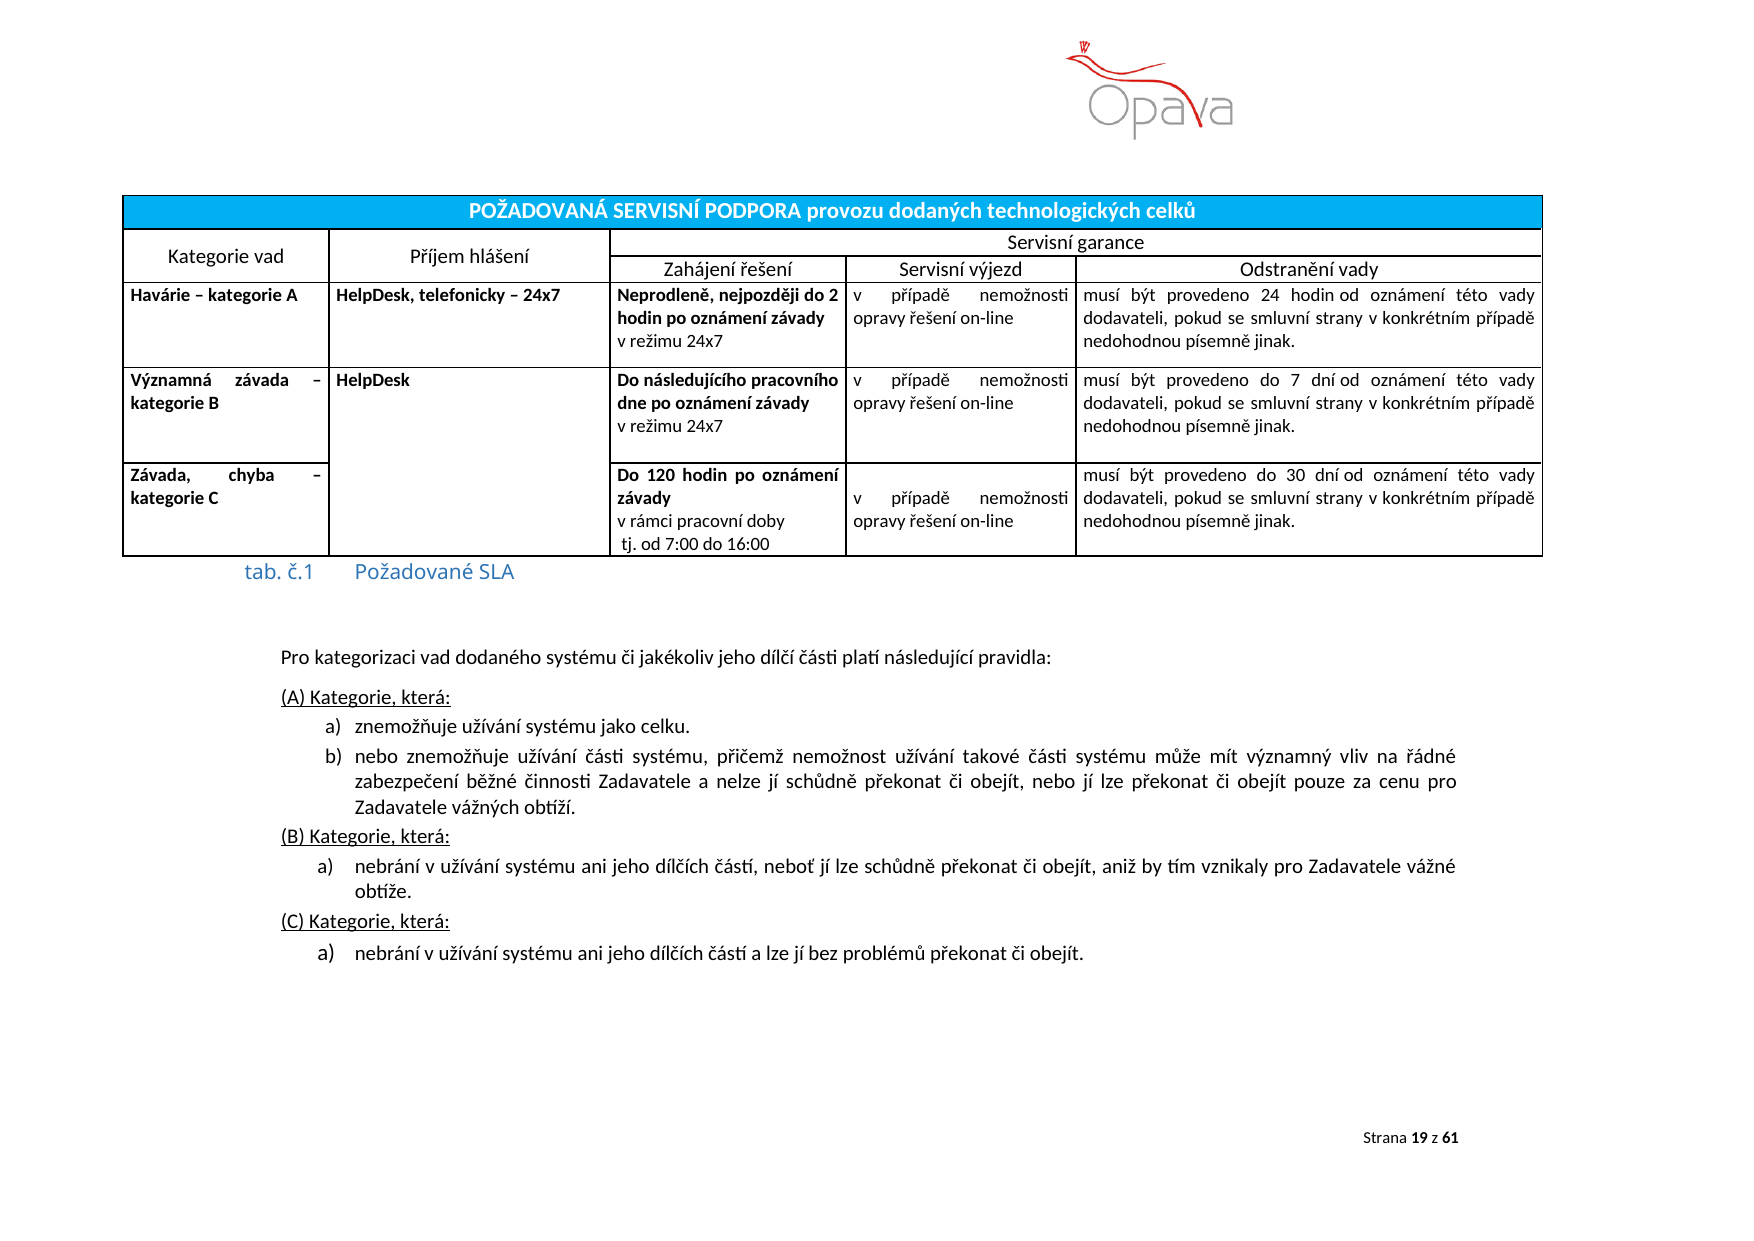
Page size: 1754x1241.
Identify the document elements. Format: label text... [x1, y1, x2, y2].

table_cell v případě nemožnosti opravy řešení on-line [847, 464, 1075, 555]
list nebrání v užívání systému ani jeho dílčích částí, neboť jí lze schůdně překonat či obejít, aniž by tím vznikaly pro Zadavatele vážné obtíže. [317, 853, 1458, 904]
table_cell Významná závada – kategorie B [124, 368, 328, 462]
table_cell Zahájení řešení [611, 257, 845, 282]
picture [1057, 32, 1242, 147]
table_cell Příjem hlášení [330, 230, 609, 282]
list Požadované SLA [244, 557, 1458, 585]
text Pro kategorizaci vad dodaného systému či jakékoliv jeho dílčí části platí následující pravidla: [281, 644, 1487, 669]
list (C) Kategorie, která: [281, 908, 1458, 933]
table_cell Kategorie vad [124, 230, 328, 282]
table_cell musí být provedeno do 30 dní od oznámení této vady dodavateli, pokud se smluvní strany v konkrétním případě nedohodnou písemně jinak. [1077, 462, 1542, 555]
list (B) Kategorie, která: [281, 823, 1458, 849]
table_cell Závada, chyba – kategorie C [124, 464, 328, 555]
table_cell musí být provedeno 24 hodin od oznámení této vady dodavateli, pokud se smluvní strany v konkrétním případě nedohodnou písemně jinak. [1077, 282, 1542, 366]
table_header POŽADOVANÁ SERVISNÍ PODPORA provozu dodaných technologických celků [124, 196, 1542, 228]
list nebrání v užívání systému ani jeho dílčích částí a lze jí bez problémů překonat či obejít. [317, 938, 1458, 966]
list nebo znemožňuje užívání části systému, přičemž nemožnost užívání takové části systému může mít významný vliv na řádné zabezpečení běžné činnosti Zadavatele a nelze jí schůdně překonat či obejít, nebo jí lze překonat či obejít pouze za cenu pro Zadavatele vážných obtíží. [325, 743, 1458, 819]
table_cell Do 120 hodin po oznámení závady v rámci pracovní doby tj. od 7:00 do 16:00 [611, 464, 845, 555]
table_cell Havárie – kategorie A [124, 283, 328, 366]
table_cell HelpDesk, telefonicky – 24x7 [330, 283, 609, 366]
table_cell Servisní výjezd [847, 257, 1075, 282]
table_cell v případě nemožnosti opravy řešení on-line [847, 283, 1075, 366]
table_cell v případě nemožnosti opravy řešení on-line [847, 368, 1075, 462]
text (A) Kategorie, která: [281, 684, 1487, 709]
table_cell Do následujícího pracovního dne po oznámení závady v režimu 24x7 [611, 368, 845, 462]
table_cell Neprodleně, nejpozději do 2 hodin po oznámení závady v režimu 24x7 [611, 283, 845, 366]
table_cell musí být provedeno do 7 dní od oznámení této vady dodavateli, pokud se smluvní strany v konkrétním případě nedohodnou písemně jinak. [1077, 366, 1542, 462]
table_cell Odstranění vady [1077, 255, 1542, 282]
table_cell Servisní garance [611, 228, 1542, 255]
table_cell HelpDesk [330, 368, 609, 555]
list znemožňuje užívání systému jako celku. [325, 713, 1458, 739]
